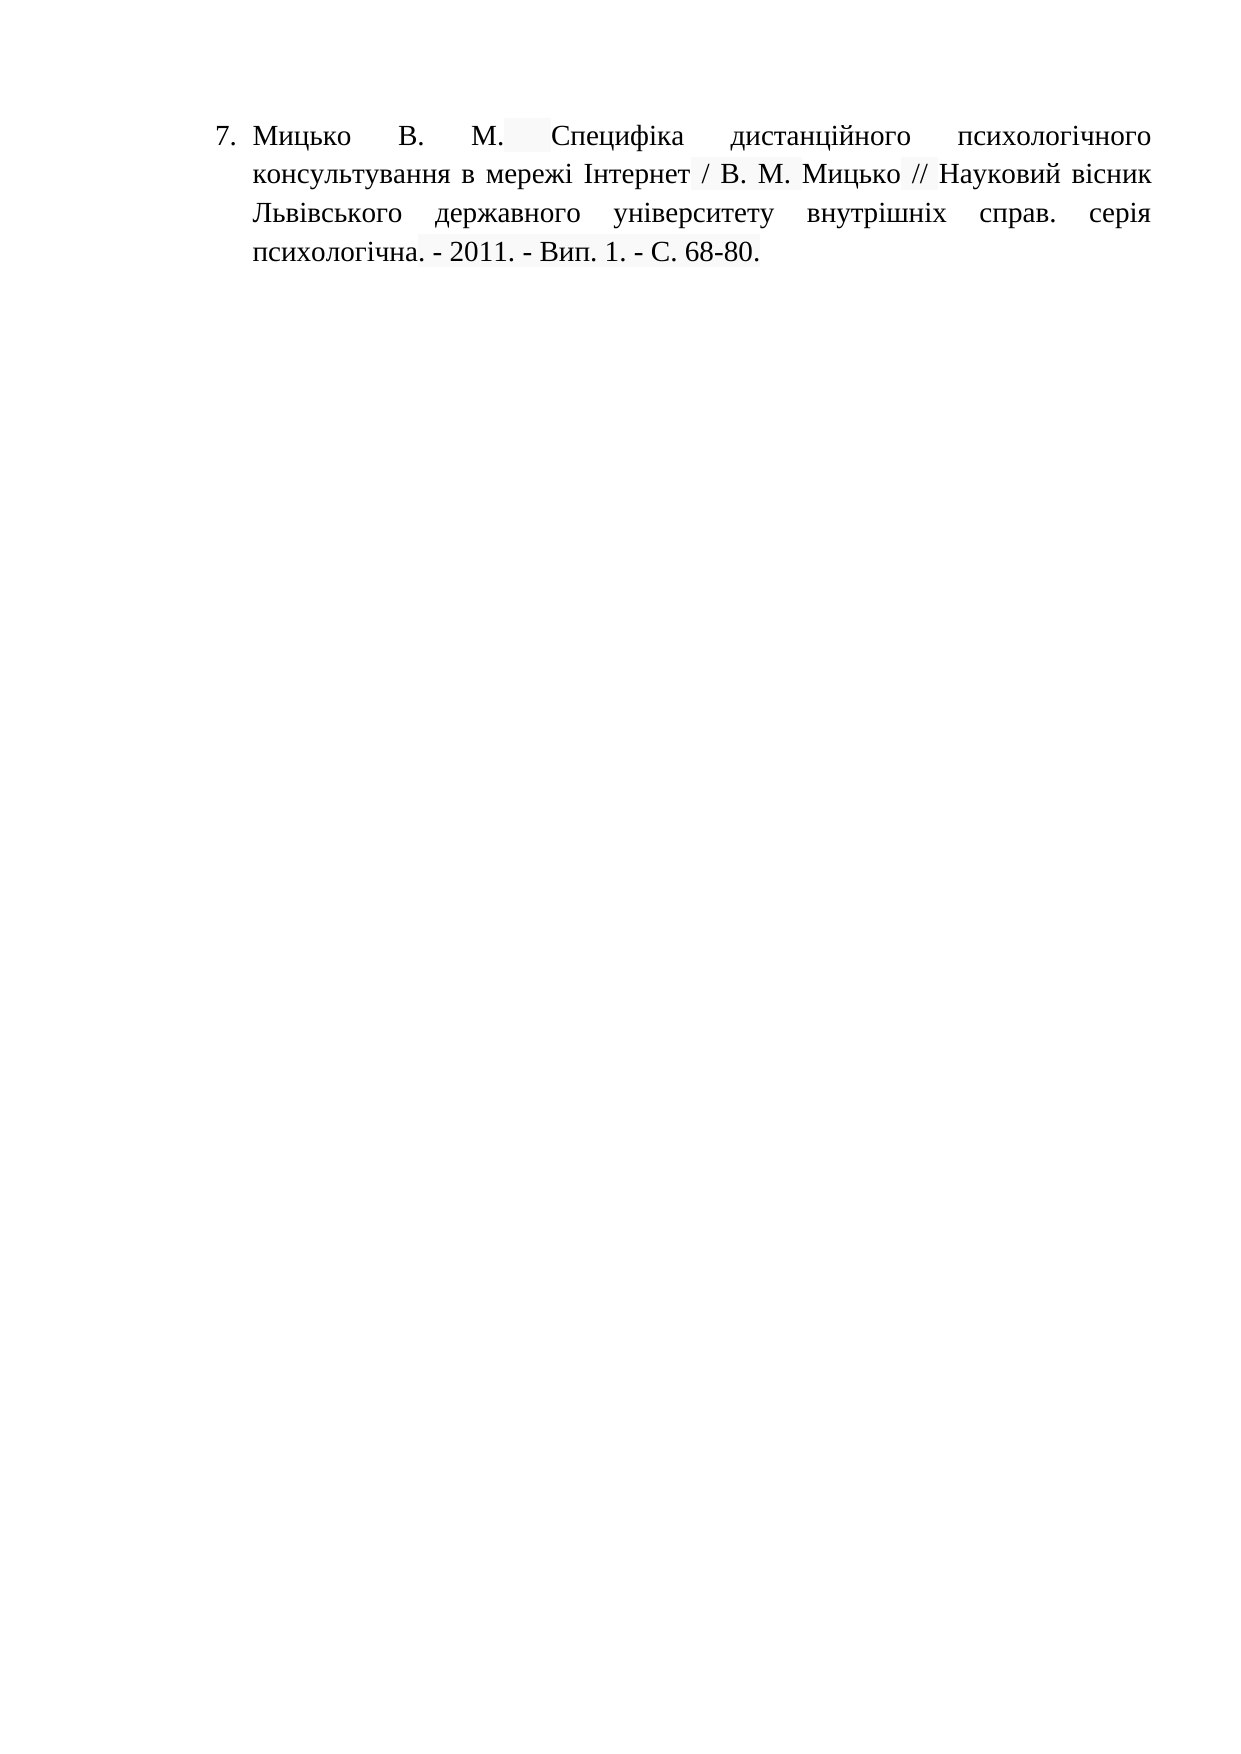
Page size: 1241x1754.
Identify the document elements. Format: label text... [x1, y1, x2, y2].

list Мицько В. М. Специфіка дистанційного психологічного консультування в мережі Інтернет / В. М. Мицько // Науковий вісник Львівського державного університету внутрішніх справ. серія психологічна. - 2011. - Вип. 1. - С. 68-80. [215, 118, 1152, 267]
